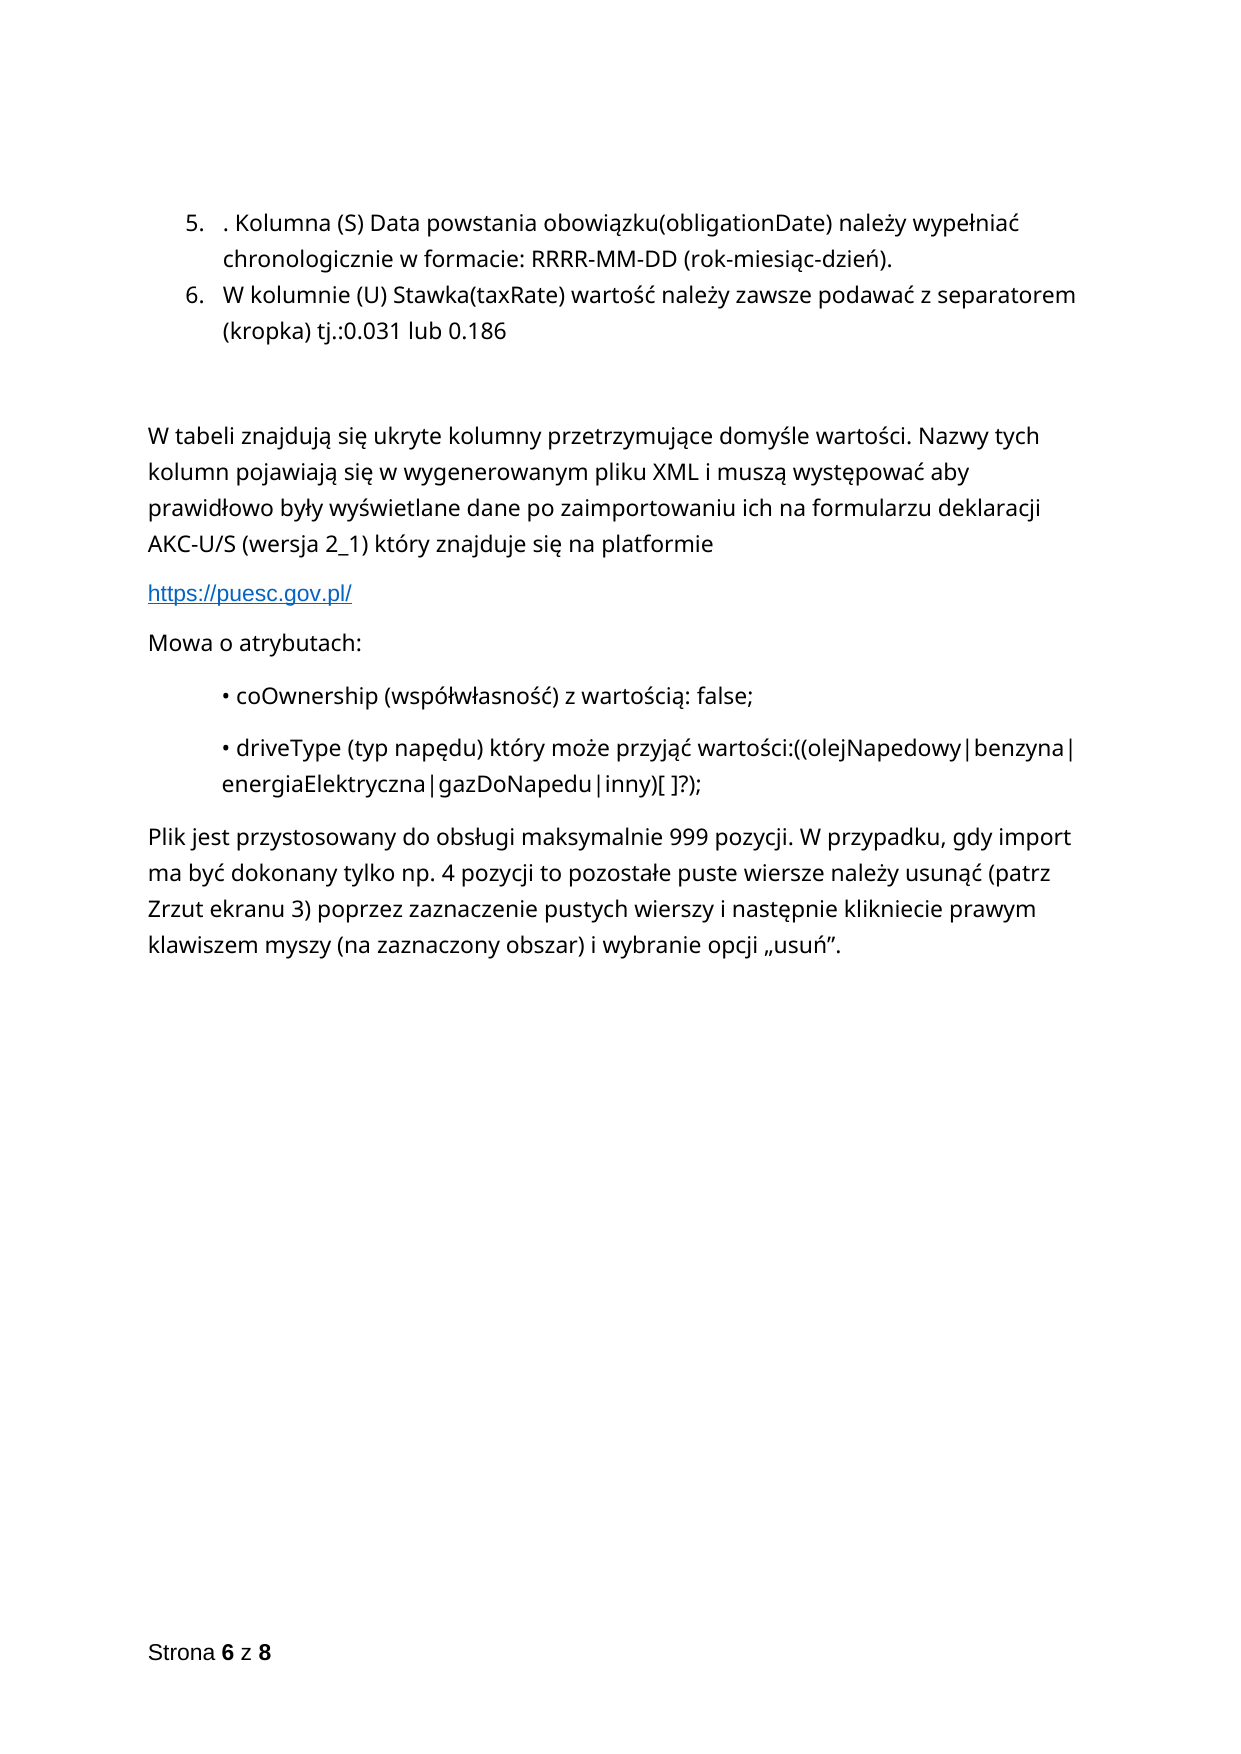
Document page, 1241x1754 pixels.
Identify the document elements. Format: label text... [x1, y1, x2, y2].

list . Kolumna (S) Data powstania obowiązku(obligationDate) należy wypełniać chronologicznie w formacie: RRRR-MM-DD (rok-miesiąc-dzień). [185, 207, 1093, 274]
text • coOwnership (współwłasność) z wartością: false; [221, 680, 1093, 711]
text • driveType (typ napędu) który może przyjąć wartości:((olejNapedowy|benzyna|energiaElektryczna|gazDoNapedu|inny)[ ]?); [221, 732, 1093, 799]
list W kolumnie (U) Stawka(taxRate) wartość należy zawsze podawać z separatorem (kropka) tj.:0.031 lub 0.186 [185, 279, 1093, 346]
text https://puesc.gov.pl/ [148, 580, 1093, 607]
text Mowa o atrybutach: [148, 627, 1093, 658]
text W tabeli znajdują się ukryte kolumny przetrzymujące domyśle wartości. Nazwy tych kolumn pojawiają się w wygenerowanym pliku XML i muszą występować aby prawidłowo były wyświetlane dane po zaimportowaniu ich na formularzu deklaracji AKC-U/S (wersja 2_1) który znajduje się na platformie [148, 420, 1093, 559]
text Plik jest przystosowany do obsługi maksymalnie 999 pozycji. W przypadku, gdy import ma być dokonany tylko np. 4 pozycji to pozostałe puste wiersze należy usunąć (patrz Zrzut ekranu 3) poprzez zaznaczenie pustych wierszy i następnie klikniecie prawym klawiszem myszy (na zaznaczony obszar) i wybranie opcji „usuń”. [148, 821, 1093, 960]
